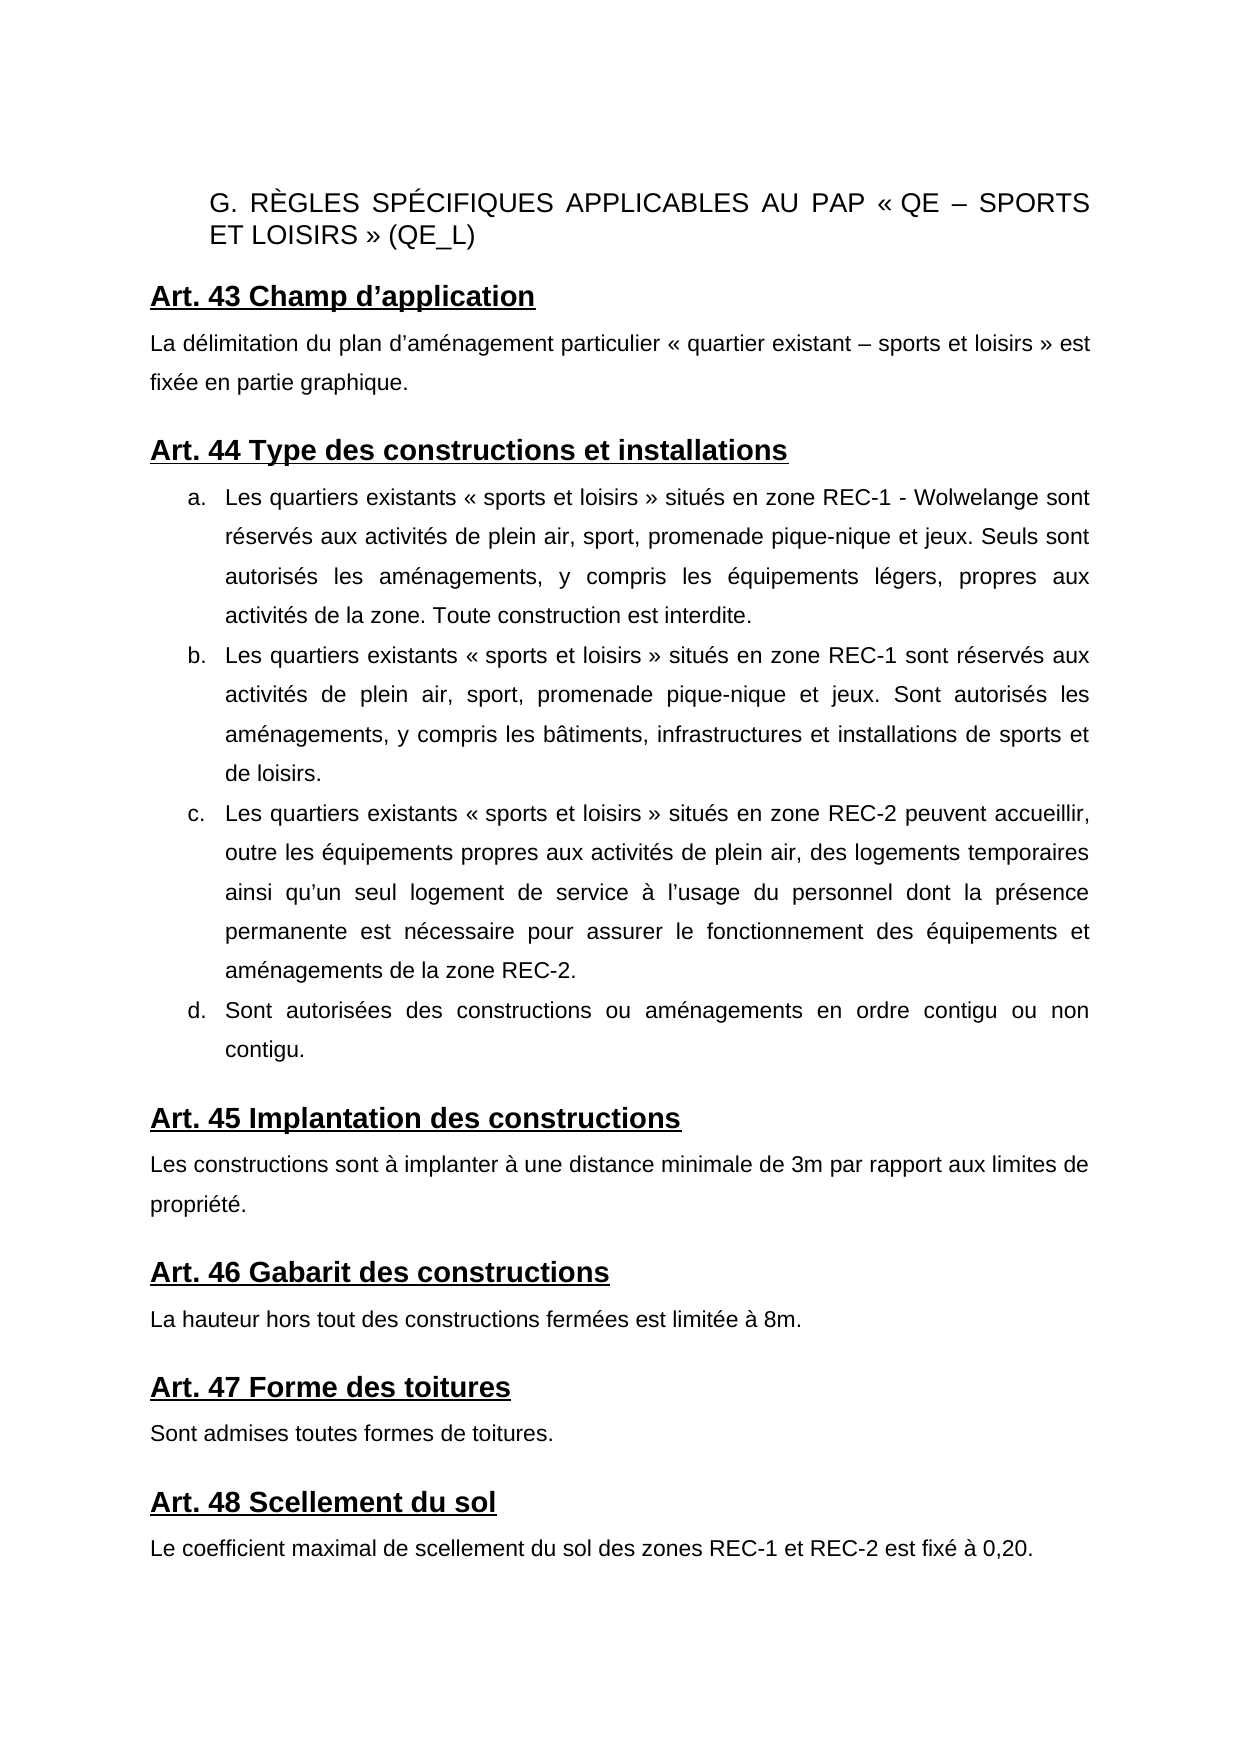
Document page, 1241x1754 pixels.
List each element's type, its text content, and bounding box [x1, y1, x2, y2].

subtitle Art. 47 Forme des toitures [150, 1370, 1090, 1403]
list Les quartiers existants « sports et loisirs » situés en zone REC-1 sont réservés aux activités de plein air, sport, promenade pique-nique et jeux. Sont autorisés les aménagements, y compris les bâtiments, infrastructures et installations de sports et de loisirs. [187, 642, 1090, 786]
subtitle Art. 45 Implantation des constructions [150, 1101, 1090, 1134]
subtitle Art. 43 Champ d’application [150, 279, 1090, 313]
text La hauteur hors tout des constructions fermées est limitée à 8m. [150, 1306, 1090, 1332]
list Sont autorisées des constructions ou aménagements en ordre contigu ou non contigu. [187, 997, 1090, 1063]
text Sont admises toutes formes de toitures. [150, 1420, 1090, 1447]
list Les quartiers existants « sports et loisirs » situés en zone REC-1 - Wolwelange sont réservés aux activités de plein air, sport, promenade pique-nique et jeux. Seuls sont autorisés les aménagements, y compris les équipements légers, propres aux activités de la zone. Toute construction est interdite. [187, 484, 1090, 628]
text La délimitation du plan d’aménagement particulier « quartier existant – sports et loisirs » est fixée en partie graphique. [150, 329, 1090, 395]
subtitle Art. 46 Gabarit des constructions [150, 1255, 1090, 1289]
subtitle Art. 48 Scellement du sol [150, 1485, 1090, 1518]
list Les quartiers existants « sports et loisirs » situés en zone REC-2 peuvent accueillir, outre les équipements propres aux activités de plein air, des logements temporaires ainsi qu’un seul logement de service à l’usage du personnel dont la présence permanente est nécessaire pour assurer le fonctionnement des équipements et aménagements de la zone REC-2. [187, 799, 1090, 984]
text Le coefficient maximal de scellement du sol des zones REC-1 et REC-2 est fixé à 0,20. [150, 1535, 1090, 1561]
title G. Règles spécifiques applicables au PAP « QE – sports et loisirs » (QE_L) [209, 187, 1090, 250]
text Les constructions sont à implanter à une distance minimale de 3m par rapport aux limites de propriété. [150, 1151, 1090, 1217]
subtitle Art. 44 Type des constructions et installations [150, 433, 1090, 467]
